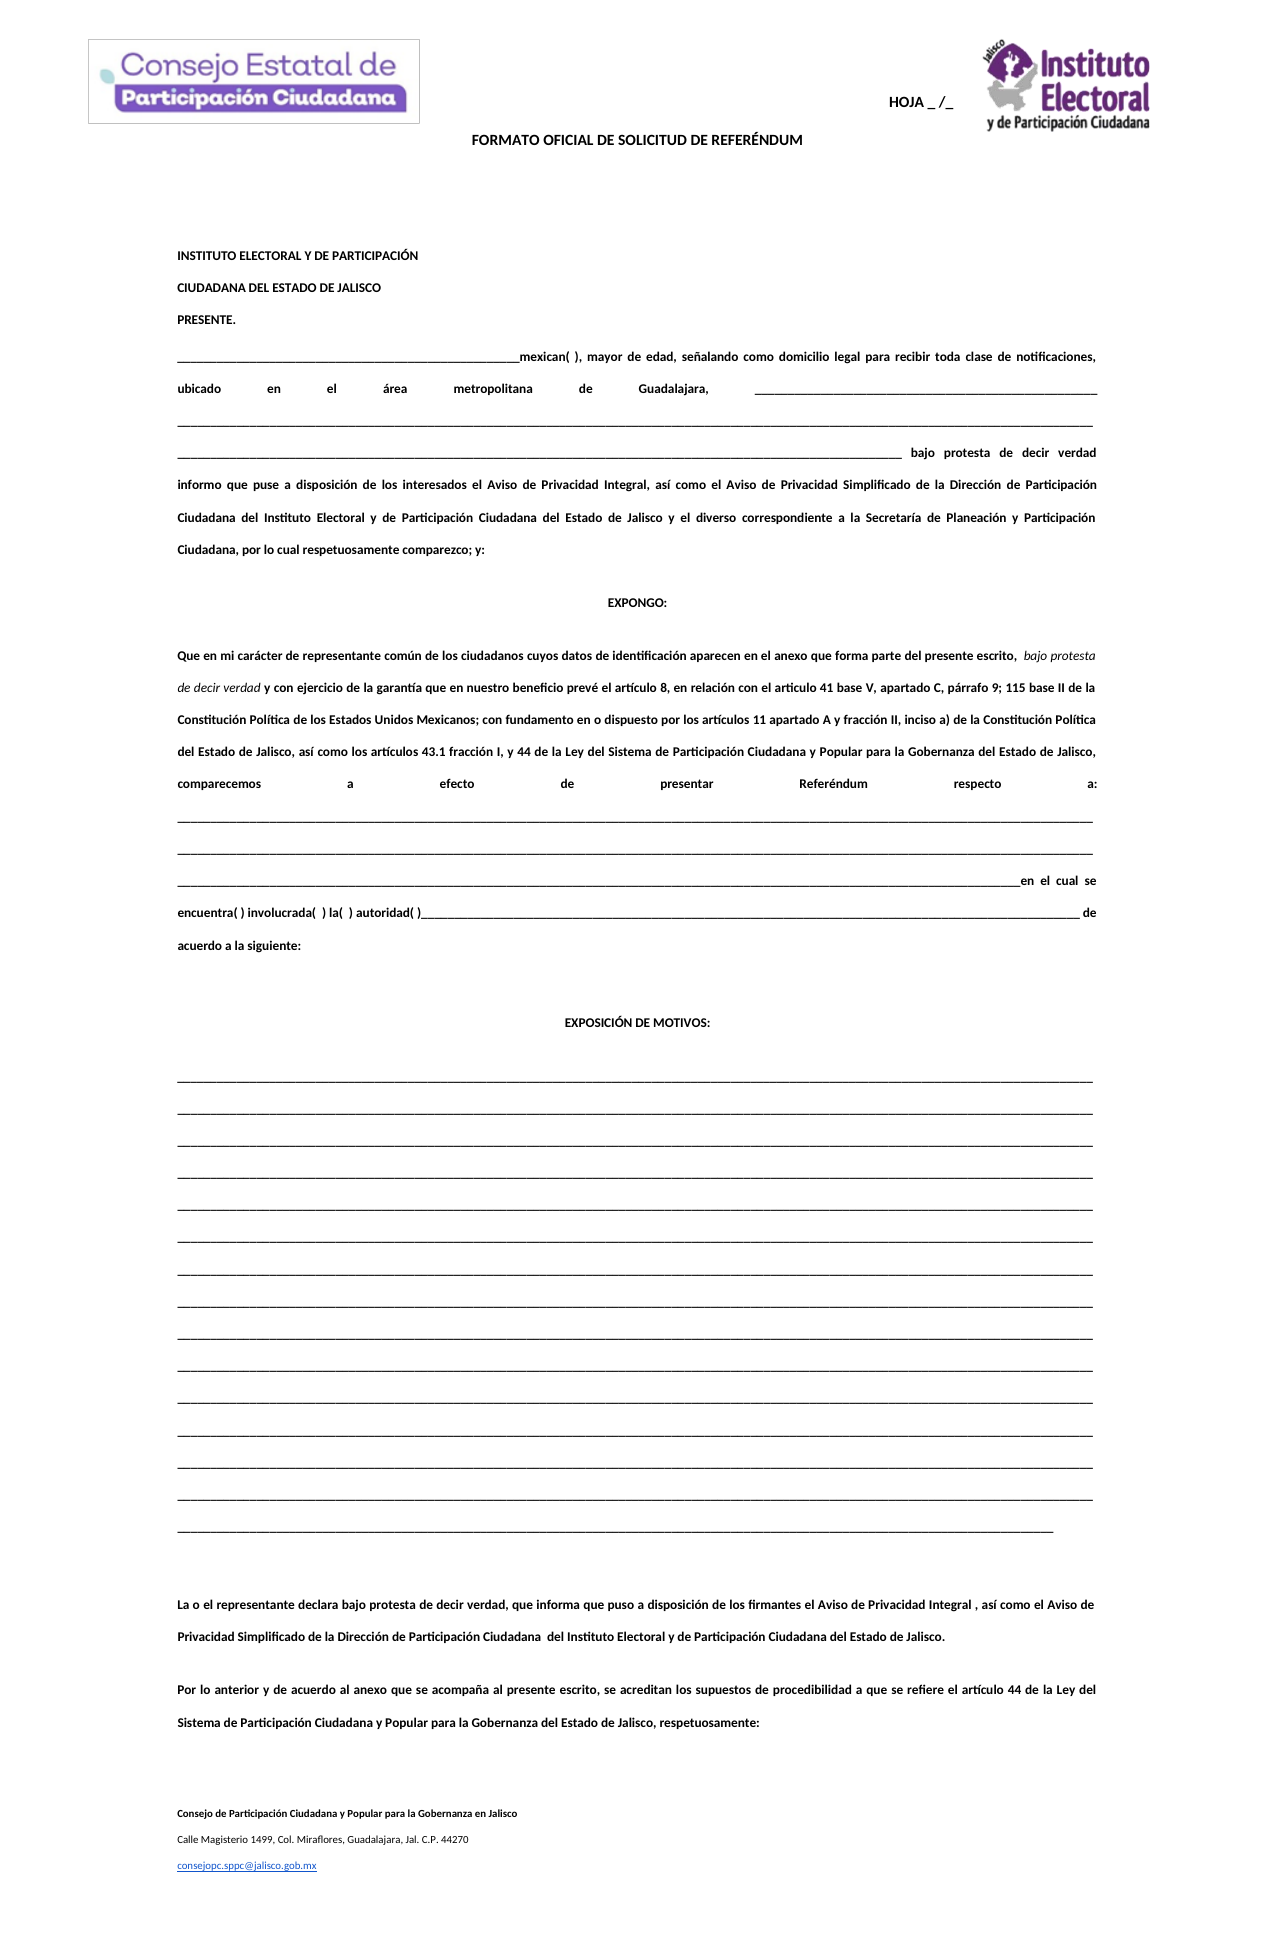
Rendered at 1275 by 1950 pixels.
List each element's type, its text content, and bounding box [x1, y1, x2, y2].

text ____________________________________________________mexican( ), mayor de edad, señalando como domicilio legal para recibir toda clase de notificaciones, ubicado en el área metropolitana de Guadalajara, ____________________________________________________ _________________________________________________________________________________________________________________________________________________________________________________________________________________________________________________________ bajo protesta de decir verdad informo que puse a disposición de los interesados el Aviso de Privacidad Integral, así como el Aviso de Privacidad Simplificado de la Dirección de Participación Ciudadana del Instituto Electoral y de Participación Ciudadana del Estado de Jalisco y el diverso correspondiente a la Secretaría de Planeación y Participación Ciudadana, por lo cual respetuosamente comparezco; y: [177, 336, 1098, 557]
picture [981, 37, 1150, 132]
text CIUDADANA DEL ESTADO DE JALISCO [177, 268, 1098, 296]
picture [86, 37, 422, 126]
text Que en mi carácter de representante común de los ciudadanos cuyos datos de identificación aparecen en el anexo que forma parte del presente escrito, bajo protesta de decir verdad y con ejercicio de la garantía que en nuestro beneficio prevé el artículo 8, en relación con el articulo 41 base V, apartado C, párrafo 9; 115 base II de la Constitución Política de los Estados Unidos Mexicanos; con fundamento en o dispuesto por los artículos 11 apartado A y fracción II, inciso a) de la Constitución Política del Estado de Jalisco, así como los artículos 43.1 fracción I, y 44 de la Ley del Sistema de Participación Ciudadana y Popular para la Gobernanza del Estado de Jalisco, comparecemos a efecto de presentar Referéndum respecto a: ______________________________________________________________________________________________________________________________________________________________________________________________________________________________________________________________________________________________________________________________________________________________________________________________________________________en el cual se encuentra( ) involucrada( ) la( ) autoridad( )____________________________________________________________________________________________________ de acuerdo a la siguiente: [177, 635, 1098, 953]
text PRESENTE. [177, 300, 1098, 328]
text EXPONGO: [177, 582, 1098, 610]
text INSTITUTO ELECTORAL Y DE PARTICIPACIÓN [177, 236, 1098, 263]
text Por lo anterior y de acuerdo al anexo que se acompaña al presente escrito, se acreditan los supuestos de procedibilidad a que se refiere el artículo 44 de la Ley del Sistema de Participación Ciudadana y Popular para la Gobernanza del Estado de Jalisco, respetuosamente: [177, 1670, 1098, 1730]
text EXPOSICIÓN DE MOTIVOS: [177, 1003, 1098, 1031]
text La o el representante declara bajo protesta de decir verdad, que informa que puso a disposición de los firmantes el Aviso de Privacidad Integral , así como el Aviso de Privacidad Simplificado de la Dirección de Participación Ciudadana del Instituto Electoral y de Participación Ciudadana del Estado de Jalisco. [177, 1585, 1098, 1645]
text _______________________________________________________________________________________________________________________________________________________________________________________________________________________________________________________________________________________________________________________________________________________________________________________________________________________________________________________________________________________________________________________________________________________________________________________________________________________________________________________________________________________________________________________________________________________________________________________________________________________________________________________________________________________________________________________________________________________________________________________________________________________________________________________________________________________________________________________________________________________________________________________________________________________________________________________________________________________________________________________________________________________________________________________________________________________________________________________________________________________________________________________________________________________________________________________________________________________________________________________________________________________________________________________________________________________________________________________________________________________________________________________________________________________________________________________________________________________________________________________________________________________________________________________________________________________________________________________________________________________________ [177, 1056, 1098, 1535]
